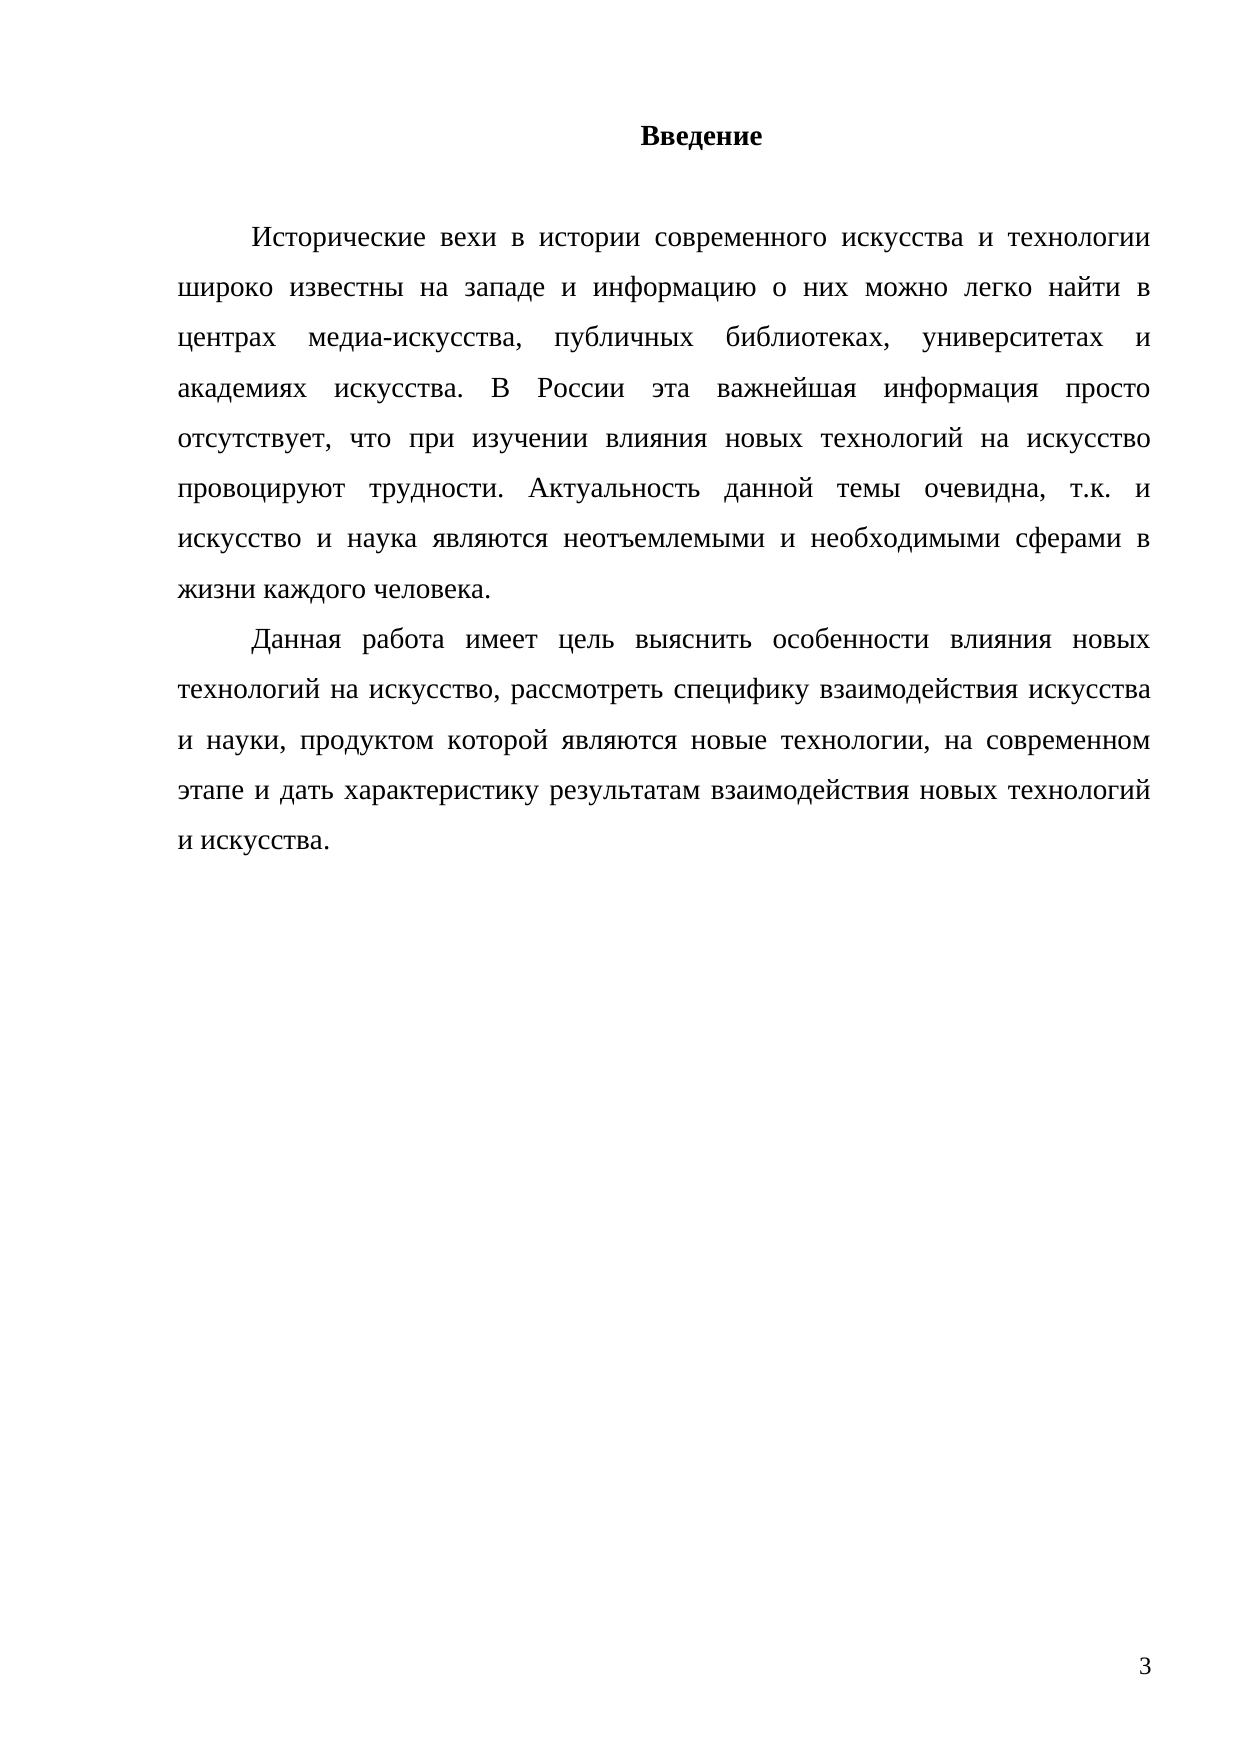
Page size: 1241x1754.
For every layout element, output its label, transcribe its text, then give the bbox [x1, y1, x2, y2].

text Исторические вехи в истории современного искусства и технологии широко известны на западе и информацию о них можно легко найти в центрах медиа-искусства, публичных библиотеках, университетах и академиях искусства. В России эта важнейшая информация просто отсутствует, что при изучении влияния новых технологий на искусство провоцируют трудности. Актуальность данной темы очевидна, т.к. и искусство и наука являются неотъемлемыми и необходимыми сферами в жизни каждого человека. [177, 219, 1152, 604]
subtitle Введение [177, 118, 1152, 152]
text Данная работа имеет цель выяснить особенности влияния новых технологий на искусство, рассмотреть специфику взаимодействия искусства и науки, продуктом которой являются новые технологии, на современном этапе и дать характеристику результатам взаимодействия новых технологий и искусства. [177, 621, 1152, 856]
